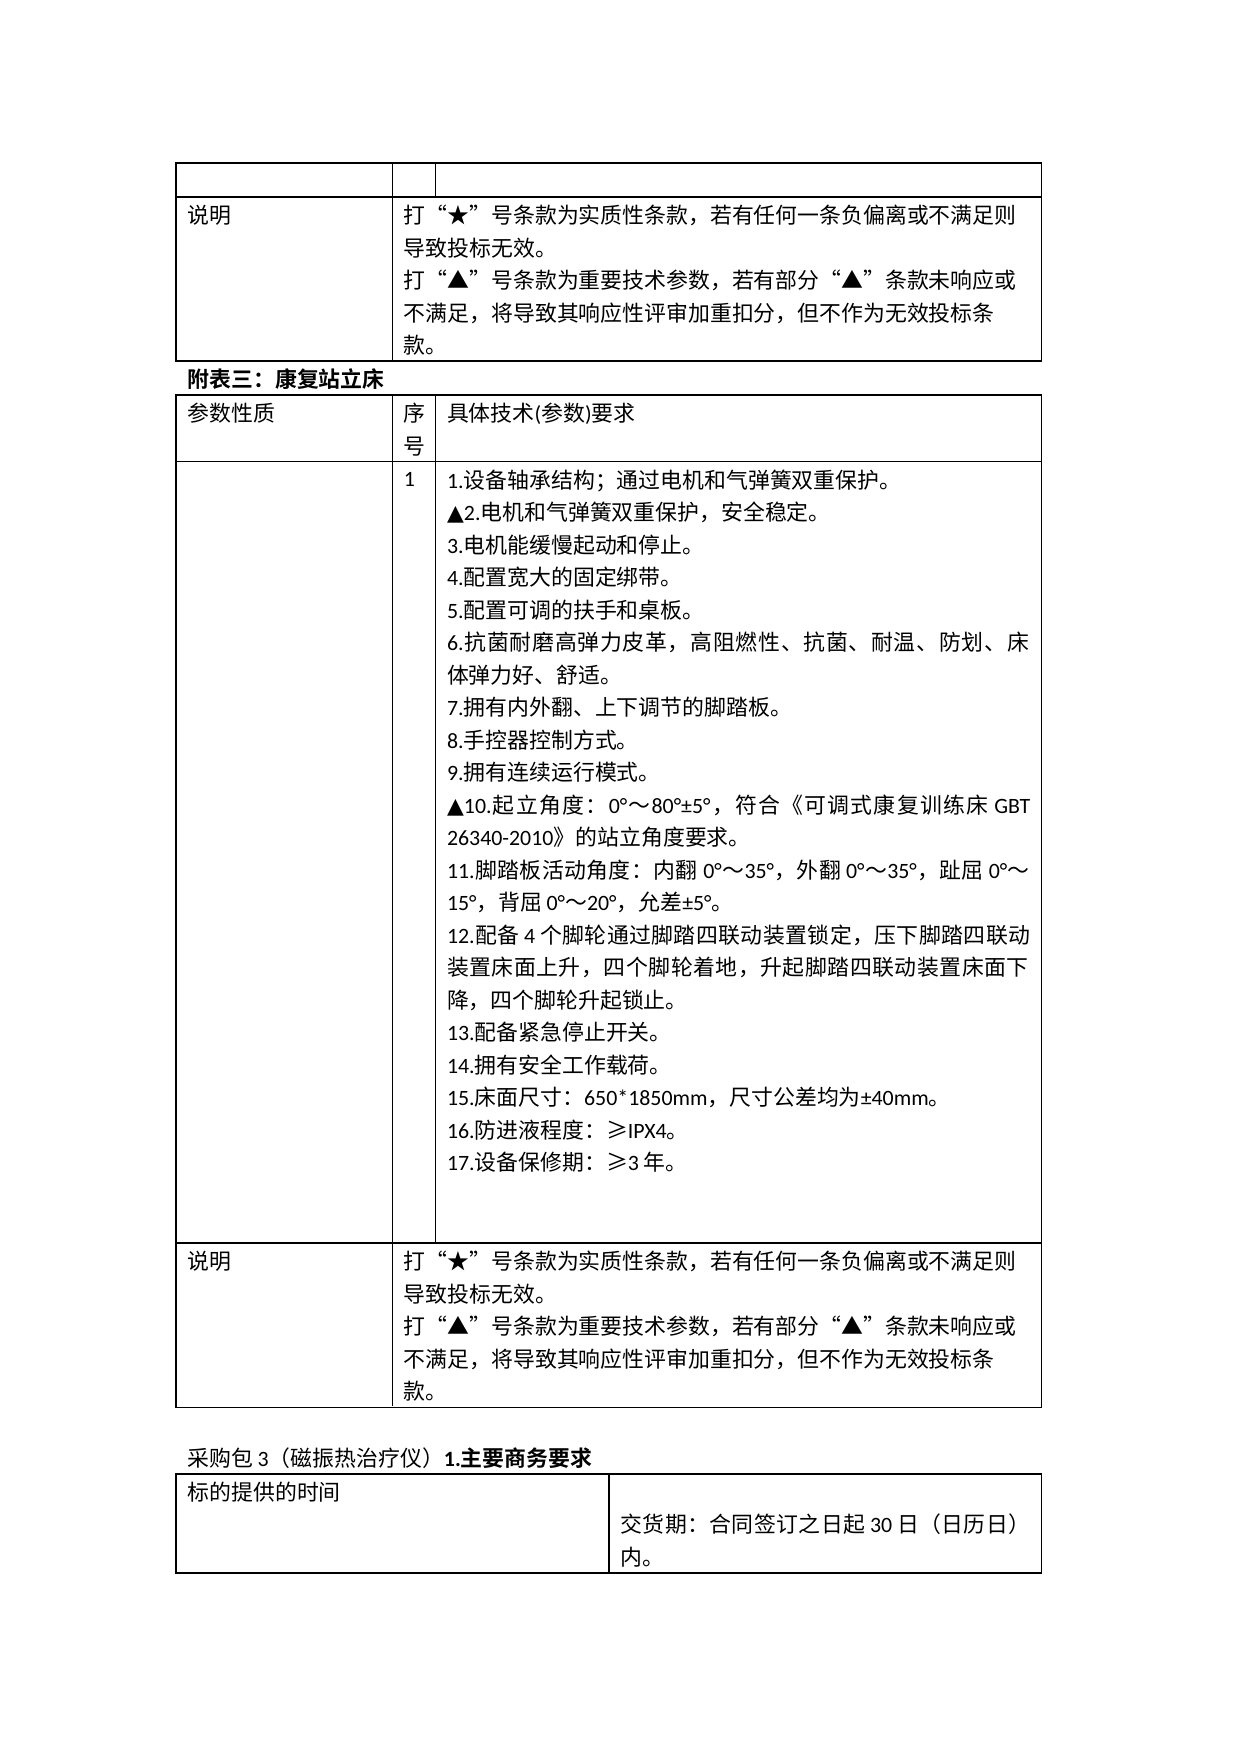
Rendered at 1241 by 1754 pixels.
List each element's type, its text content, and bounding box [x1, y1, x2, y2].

table_header 具体技术(参数)要求 [436, 396, 1041, 461]
table_header 交货期：合同签订之日起30日（日历日）内。 [610, 1475, 1041, 1572]
table_cell 说明 [177, 198, 392, 360]
table_cell 1 [393, 462, 435, 1242]
text 附表三：康复站立床 [187, 362, 1053, 394]
table_cell 1 [393, 164, 435, 196]
table_cell [177, 462, 392, 1242]
table_cell 打“★”号条款为实质性条款，若有任何一条负偏离或不满足则导致投标无效。 打“▲”号条款为重要技术参数，若有部分“▲”条款未响应或不满足，将导致其响应性评审加重扣分，但不作为无效投标条款。 [393, 198, 1041, 360]
table_header 参数性质 [177, 396, 392, 461]
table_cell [436, 164, 1041, 196]
table_cell 说明 [177, 1244, 392, 1406]
table_cell [177, 164, 392, 196]
table_header 序号 [393, 396, 435, 461]
text 采购包3（磁振热治疗仪）1.主要商务要求 [187, 1440, 1053, 1473]
table_cell 1.设备轴承结构；通过电机和气弹簧双重保护。 ▲2.电机和气弹簧双重保护，安全稳定。 3.电机能缓慢起动和停止。 4.配置宽大的固定绑带。 5.配置可调的扶手和桌板。 6.抗菌耐磨高弹力皮革，高阻燃性、抗菌、耐温、防划、床体弹力好、舒适。 7.拥有内外翻、上下调节的脚踏板。 8.手控器控制方式。 9.拥有连续运行模式。 ▲10.起立角度：0°～80°±5°，符合《可调式康复训练床GBT 26340-2010》的站立角度要求。 11.脚踏板活动角度：内翻0°～35°，外翻0°～35°，趾屈0°～15°，背屈0°～20°，允差±5°。 12.配备4个脚轮通过脚踏四联动装置锁定，压下脚踏四联动装置床面上升，四个脚轮着地，升起脚踏四联动装置床面下降，四个脚轮升起锁止。 13.配备紧急停止开关。 14.拥有安全工作载荷。 15.床面尺寸：650*1850mm，尺寸公差均为±40mm。 16.防进液程度：≥IPX4。 17.设备保修期：≥3年。 [436, 462, 1041, 1242]
table_header 标的提供的时间 [177, 1475, 608, 1572]
table_cell 打“★”号条款为实质性条款，若有任何一条负偏离或不满足则导致投标无效。 打“▲”号条款为重要技术参数，若有部分“▲”条款未响应或不满足，将导致其响应性评审加重扣分，但不作为无效投标条款。 [393, 1244, 1041, 1406]
